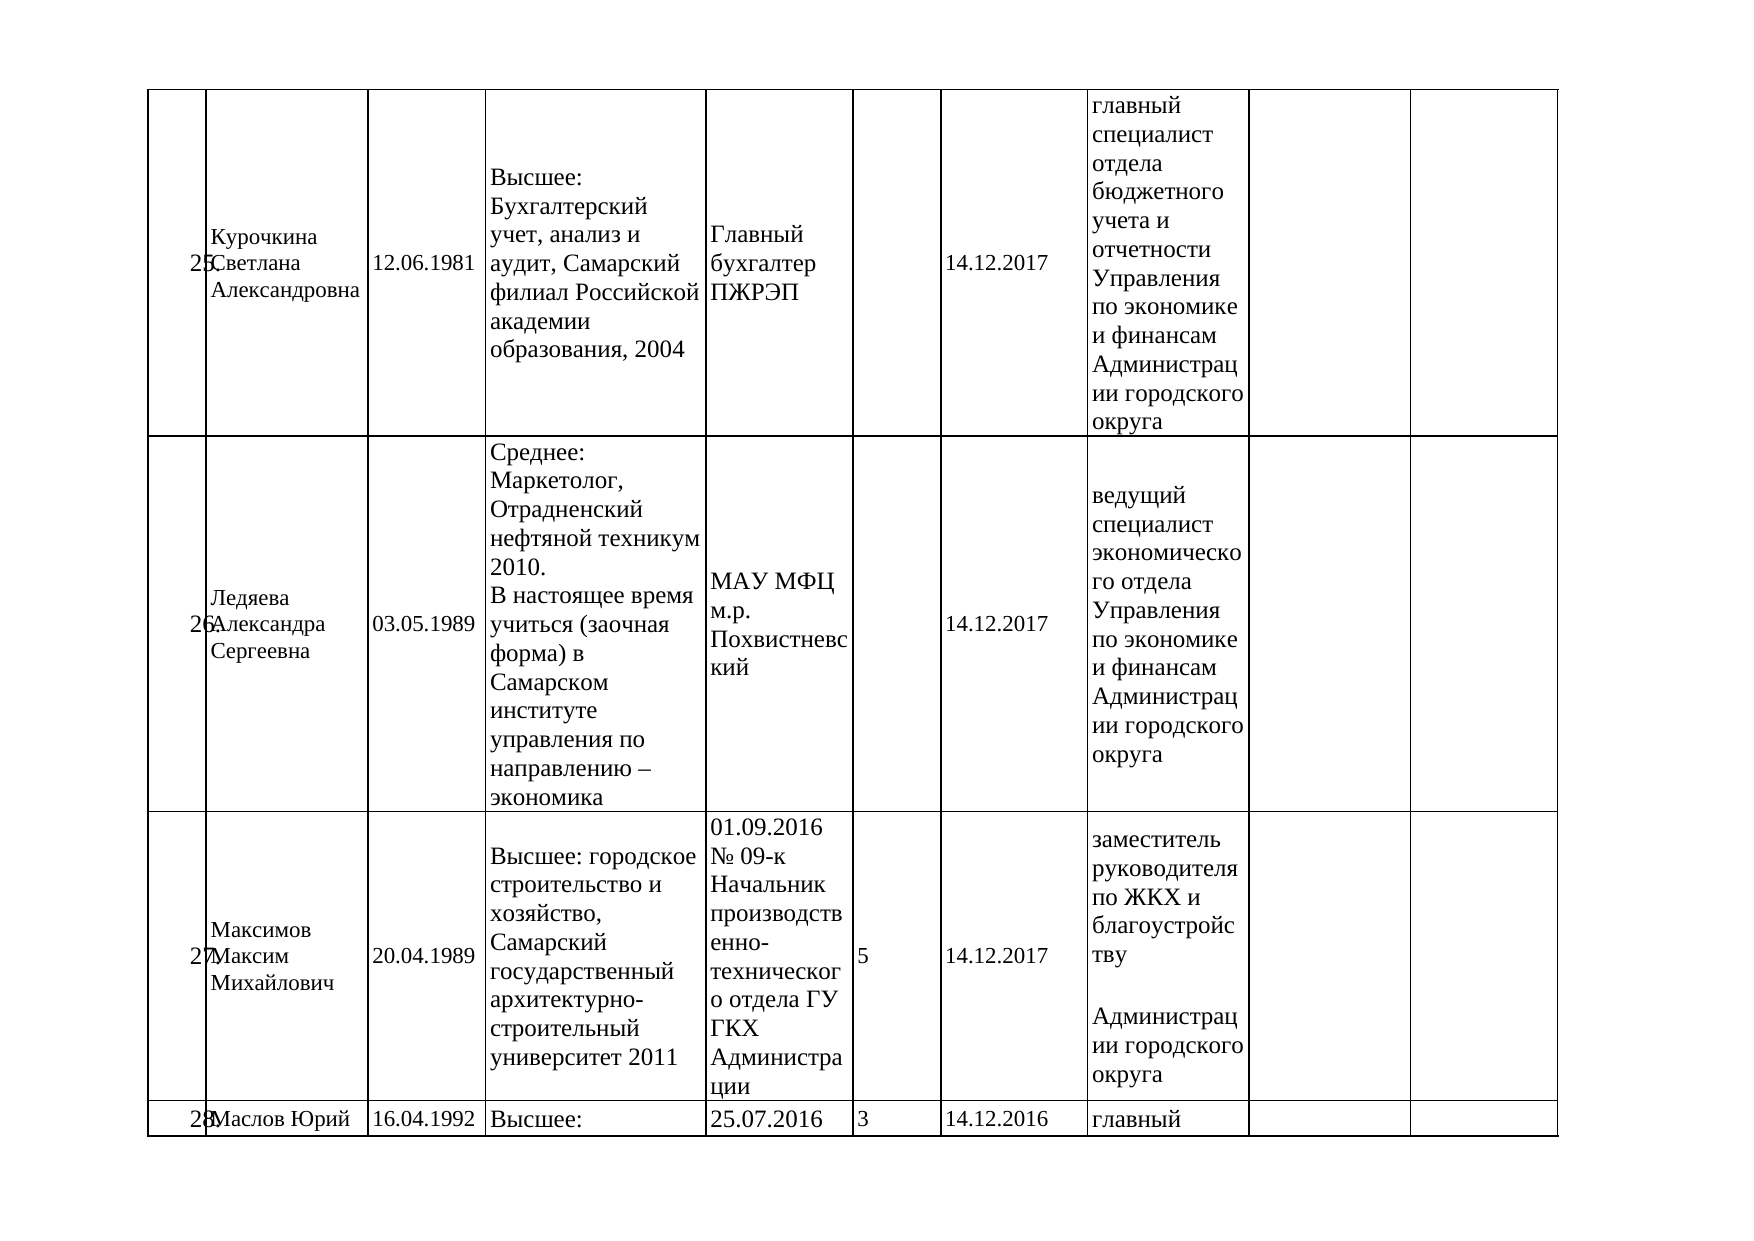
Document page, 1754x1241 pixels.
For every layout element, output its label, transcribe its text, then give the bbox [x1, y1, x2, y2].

table_cell МАУ МФЦ м.р. Похвистневский [707, 437, 852, 811]
table_cell [1250, 1101, 1410, 1135]
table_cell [486, 1101, 705, 1135]
table_cell [1411, 437, 1557, 811]
table_cell ведущий специалист экономического отдела Управления по экономике и финансам Администрации городского округа [1088, 437, 1248, 811]
table_cell 03.05.1989 [369, 437, 485, 811]
table_cell 14.12.2017 [942, 90, 1087, 435]
table_cell 14.12.2017 [942, 812, 1087, 1099]
table_cell [1250, 437, 1410, 811]
table_cell [1411, 90, 1557, 435]
table_cell Максимов Максим Михайлович [207, 812, 367, 1099]
table_cell 5 [854, 812, 940, 1099]
table_cell [149, 1101, 205, 1135]
table_cell Курочкина Светлана Александровна [207, 90, 367, 435]
table_cell [1411, 1101, 1557, 1135]
table_cell 14.12.2016 [942, 1101, 1087, 1135]
table_cell Высшее: городское строительство и хозяйство, Самарский государственный архитектурно-строительный университет 2011 [486, 812, 705, 1099]
table_cell 16.04.1992 [369, 1101, 485, 1135]
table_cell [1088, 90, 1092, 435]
table_cell [1411, 812, 1557, 1099]
table_cell [1250, 90, 1410, 435]
table_cell [149, 812, 205, 1099]
table_cell 12.06.1981 [369, 90, 485, 435]
table_cell Главный бухгалтер ПЖРЭП [707, 90, 852, 435]
table_cell 3 [854, 1101, 940, 1135]
table_cell [854, 437, 940, 811]
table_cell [707, 1101, 852, 1135]
table_cell 20.04.1989 [369, 812, 485, 1099]
table_cell Среднее: Маркетолог, Отрадненский нефтяной техникум 2010. В настоящее время учиться (заочная форма) в Самарском институте управления по направлению – экономика [486, 437, 705, 811]
table_cell заместитель руководителя по ЖКХ и благоустройству Администрации городского округа [1088, 812, 1248, 1099]
table_cell Высшее: Бухгалтерский учет, анализ и аудит, Самарский филиал Российской академии образования, 2004 [486, 90, 705, 435]
table_cell [1250, 812, 1410, 1099]
table_cell [854, 90, 940, 435]
table_cell Маслов Юрий Юрьевич [207, 1101, 367, 1135]
table_cell [149, 90, 205, 435]
table_cell 14.12.2017 [942, 437, 1087, 811]
table_cell Ледяева Александра Сергеевна [207, 437, 367, 811]
table_cell [149, 437, 205, 811]
